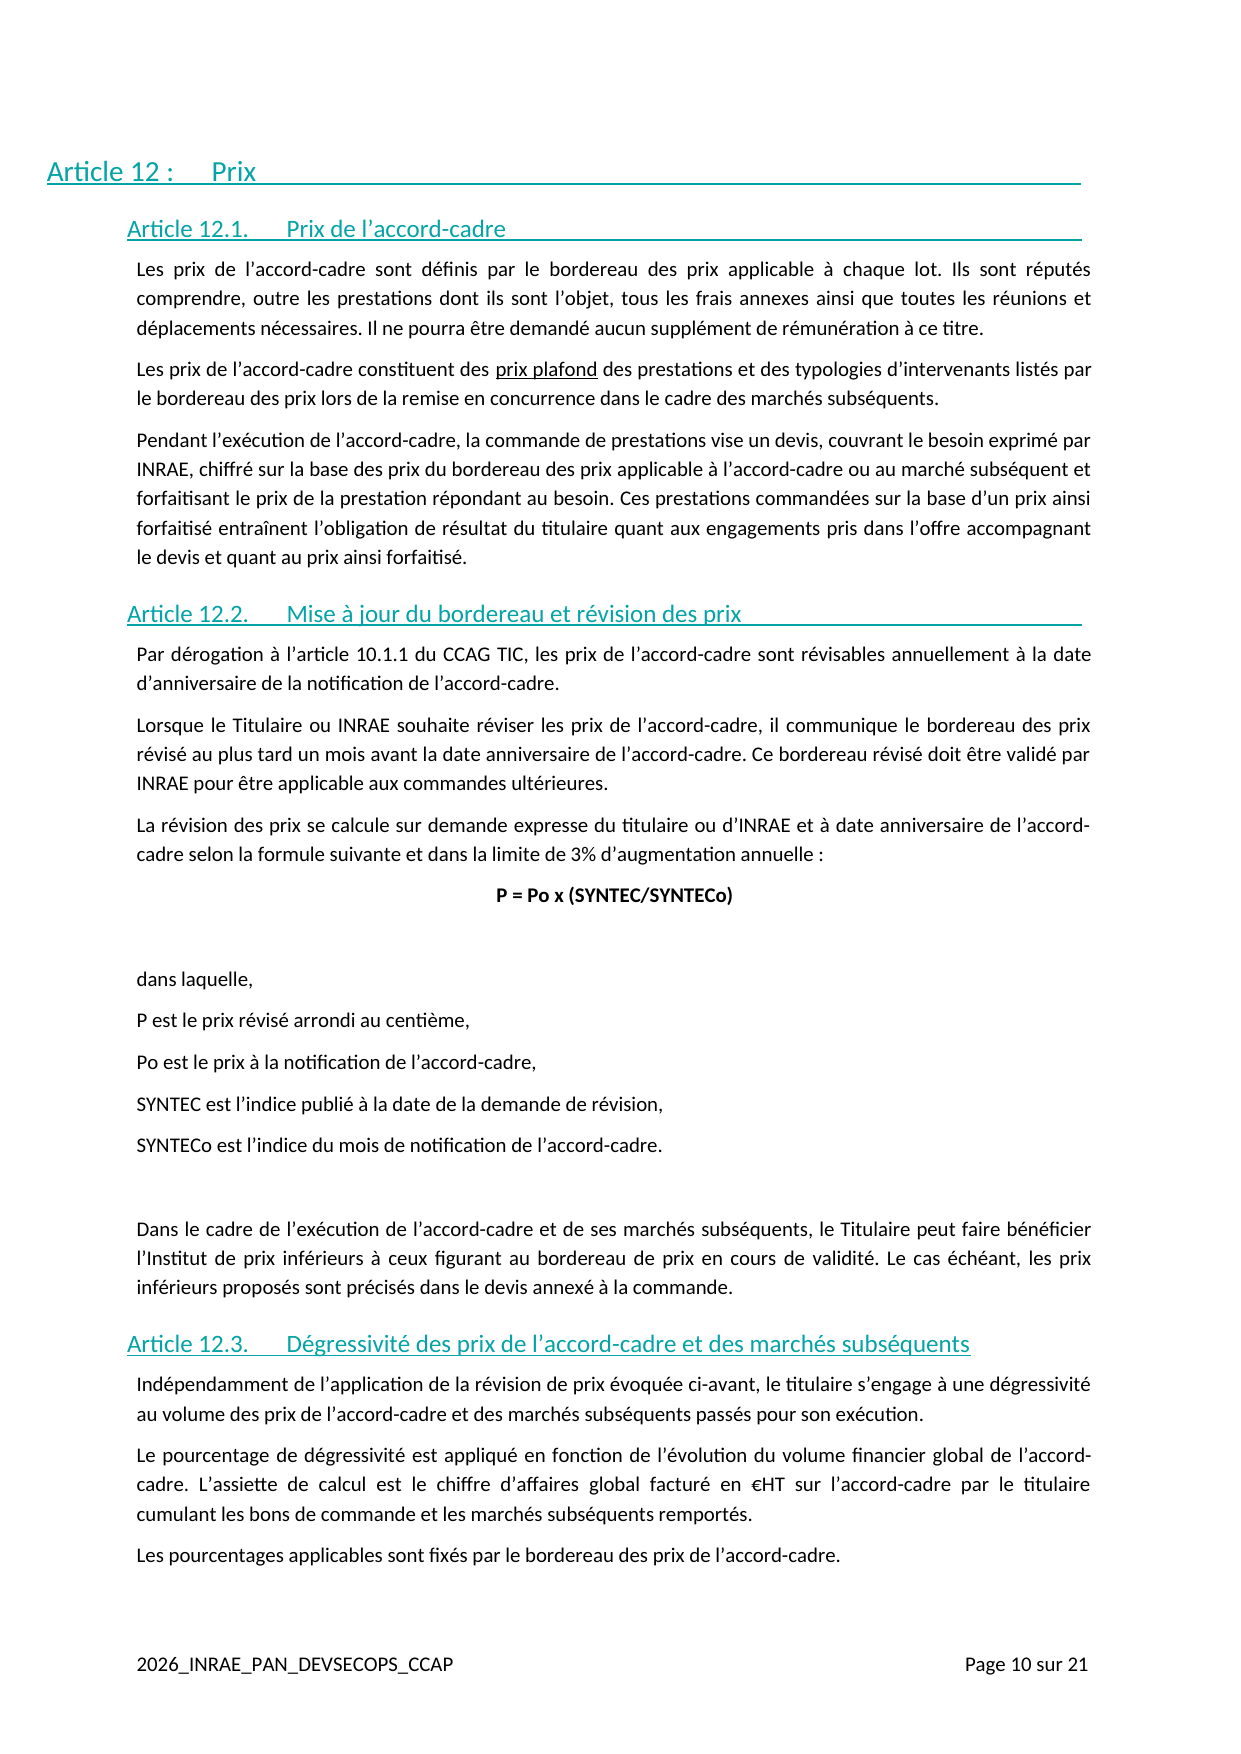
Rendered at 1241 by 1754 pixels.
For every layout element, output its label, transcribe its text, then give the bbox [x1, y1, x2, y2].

text P est le prix révisé arrondi au centième, [136, 1008, 1093, 1033]
text SYNTECo est l’indice du mois de notification de l’accord-cadre. [136, 1133, 1093, 1158]
text Les prix de l’accord-cadre sont définis par le bordereau des prix applicable à chaque lot. Ils sont réputés comprendre, outre les prestations dont ils sont l’objet, tous les frais annexes ainsi que toutes les réunions et déplacements nécessaires. Il ne pourra être demandé aucun supplément de rémunération à ce titre. [136, 256, 1093, 340]
text Par dérogation à l’article 10.1.1 du CCAG TIC, les prix de l’accord-cadre sont révisables annuellement à la date d’anniversaire de la notification de l’accord-cadre. [136, 641, 1093, 696]
text Les prix de l’accord-cadre constituent des prix plafond des prestations et des typologies d’intervenants listés par le bordereau des prix lors de la remise en concurrence dans le cadre des marchés subséquents. [136, 356, 1093, 411]
list Prix [174, 153, 1093, 188]
text dans laquelle, [136, 966, 1093, 991]
text Lorsque le Titulaire ou INRAE souhaite réviser les prix de l’accord-cadre, il communique le bordereau des prix révisé au plus tard un mois avant la date anniversaire de l’accord-cadre. Ce bordereau révisé doit être validé par INRAE pour être applicable aux commandes ultérieures. [136, 712, 1093, 796]
list Prix de l’accord-cadre [249, 213, 1093, 244]
text P = Po x (SYNTEC/SYNTECo) [136, 883, 1093, 908]
text Le pourcentage de dégressivité est appliqué en fonction de l’évolution du volume financier global de l’accord-cadre. L’assiette de calcul est le chiffre d’affaires global facturé en €HT sur l’accord-cadre par le titulaire cumulant les bons de commande et les marchés subséquents remportés. [136, 1442, 1093, 1526]
text Po est le prix à la notification de l’accord-cadre, [136, 1049, 1093, 1075]
text Indépendamment de l’application de la révision de prix évoquée ci-avant, le titulaire s’engage à une dégressivité au volume des prix de l’accord-cadre et des marchés subséquents passés pour son exécution. [136, 1372, 1093, 1426]
text SYNTEC est l’indice publié à la date de la demande de révision, [136, 1091, 1093, 1116]
text La révision des prix se calcule sur demande expresse du titulaire ou d’INRAE et à date anniversaire de l’accord-cadre selon la formule suivante et dans la limite de 3% d’augmentation annuelle : [136, 812, 1093, 866]
text Pendant l’exécution de l’accord-cadre, la commande de prestations vise un devis, couvrant le besoin exprimé par INRAE, chiffré sur la base des prix du bordereau des prix applicable à l’accord-cadre ou au marché subséquent et forfaitisant le prix de la prestation répondant au besoin. Ces prestations commandées sur la base d’un prix ainsi forfaitisé entraînent l’obligation de résultat du titulaire quant aux engagements pris dans l’offre accompagnant le devis et quant au prix ainsi forfaitisé. [136, 427, 1093, 569]
list Dégressivité des prix de l’accord-cadre et des marchés subséquents [249, 1328, 1093, 1359]
text Les pourcentages applicables sont fixés par le bordereau des prix de l’accord-cadre. [136, 1542, 1093, 1568]
text Dans le cadre de l’exécution de l’accord-cadre et de ses marchés subséquents, le Titulaire peut faire bénéficier l’Institut de prix inférieurs à ceux figurant au bordereau de prix en cours de validité. Le cas échéant, les prix inférieurs proposés sont précisés dans le devis annexé à la commande. [136, 1216, 1093, 1300]
list Mise à jour du bordereau et révision des prix [249, 598, 1093, 628]
